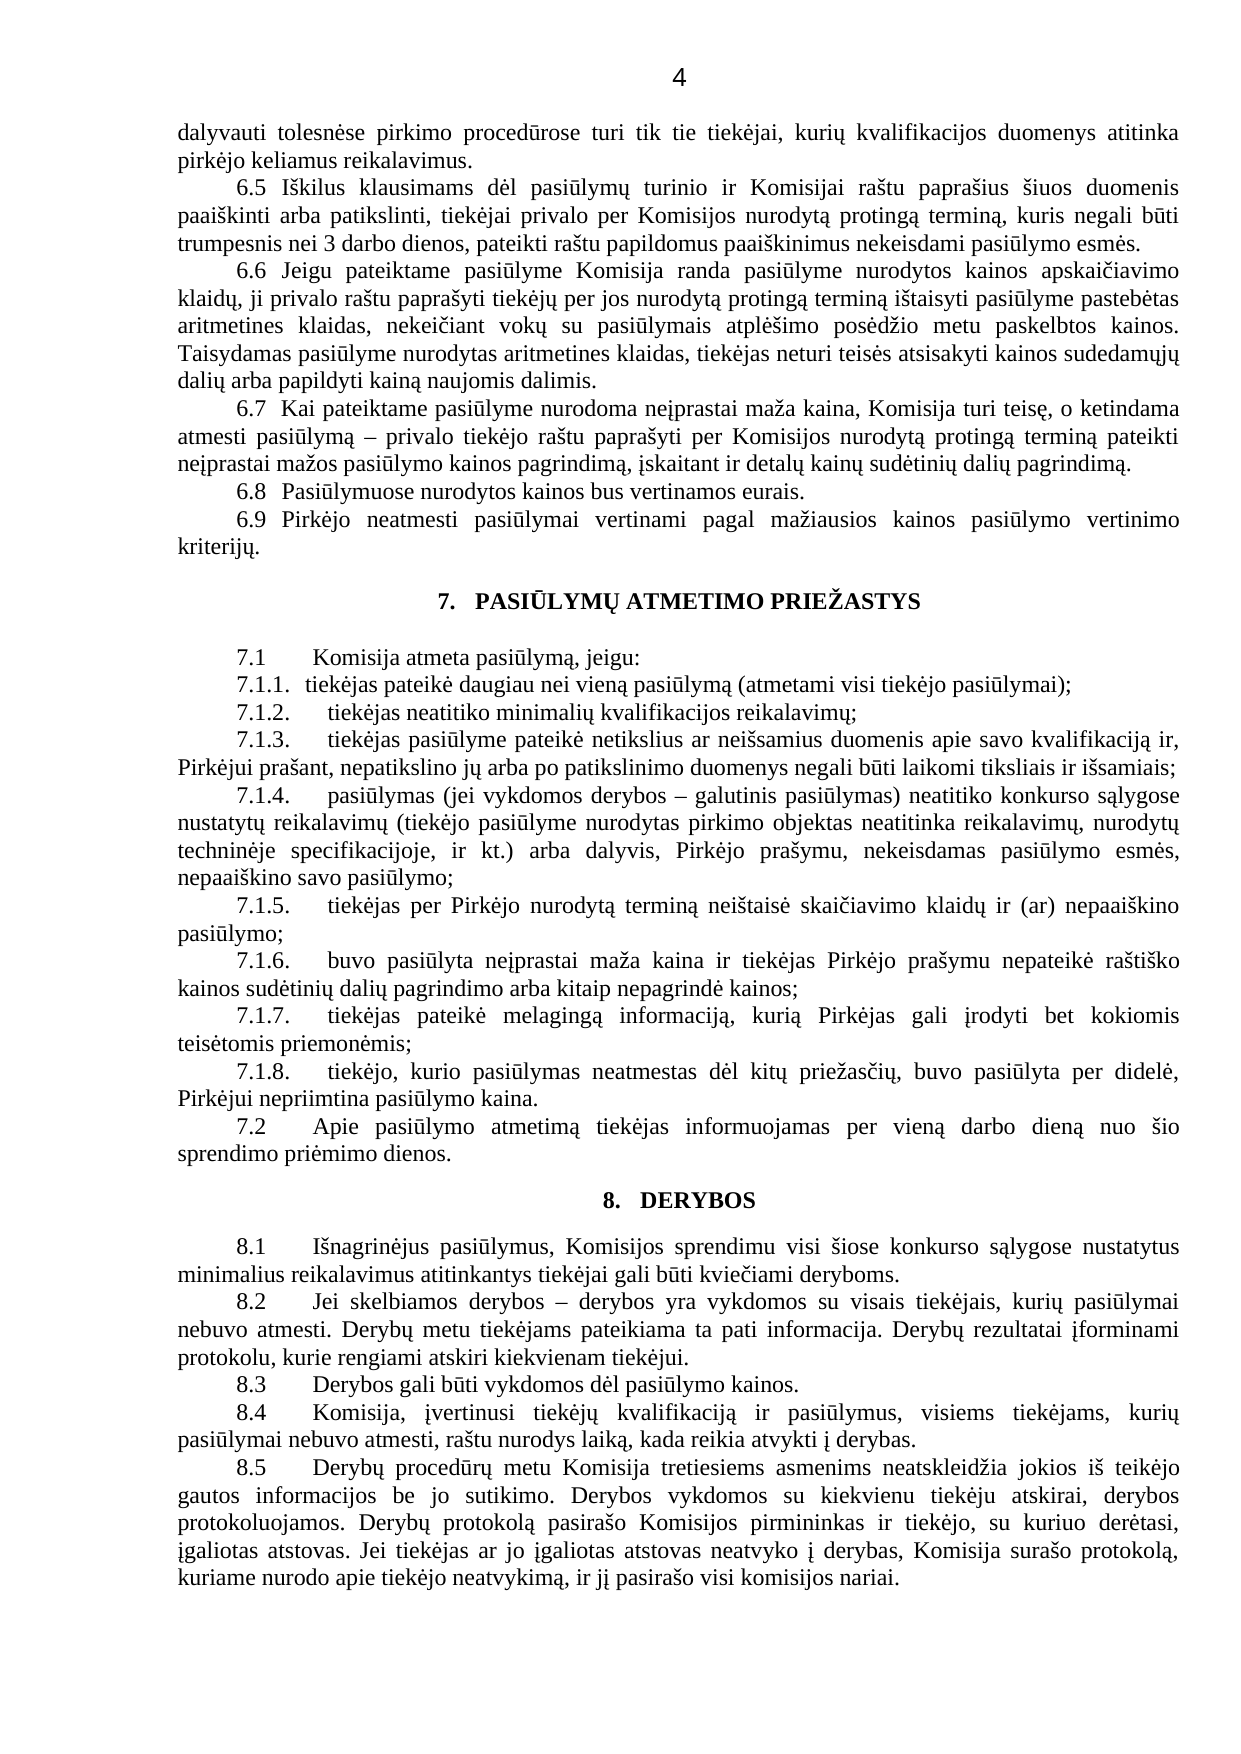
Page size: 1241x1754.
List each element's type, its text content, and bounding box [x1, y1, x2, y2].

list Jei skelbiamos derybos – derybos yra vykdomos su visais tiekėjais, kurių pasiūlymai nebuvo atmesti. Derybų metu tiekėjams pateikiama ta pati informacija. Derybų rezultatai įforminami protokolu, kurie rengiami atskiri kiekvienam tiekėjui. [177, 1287, 1181, 1370]
list tiekėjas neatitiko minimalių kvalifikacijos reikalavimų; [177, 698, 1181, 725]
list Pirkėjo neatmesti pasiūlymai vertinami pagal mažiausios kainos pasiūlymo vertinimo kriterijų. [177, 504, 1181, 560]
list Jeigu pateiktame pasiūlyme Komisija randa pasiūlyme nurodytos kainos apskaičiavimo klaidų, ji privalo raštu paprašyti tiekėjų per jos nurodytą protingą terminą ištaisyti pasiūlyme pastebėtas aritmetines klaidas, nekeičiant vokų su pasiūlymais atplėšimo posėdžio metu paskelbtos kainos. Taisydamas pasiūlyme nurodytas aritmetines klaidas, tiekėjas neturi teisės atsisakyti kainos sudedamųjų dalių arba papildyti kainą naujomis dalimis. [177, 256, 1181, 394]
list Komisija atmeta pasiūlymą, jeigu: [177, 643, 1181, 670]
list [177, 118, 1181, 173]
list Išnagrinėjus pasiūlymus, Komisijos sprendimu visi šiose konkurso sąlygose nustatytus minimalius reikalavimus atitinkantys tiekėjai gali būti kviečiami deryboms. [177, 1232, 1181, 1287]
list PASIŪLYMŲ ATMETIMO PRIEŽASTYS [177, 587, 1181, 615]
list Kai pateiktame pasiūlyme nurodoma neįprastai maža kaina, Komisija turi teisę, o ketindama atmesti pasiūlymą – privalo tiekėjo raštu paprašyti per Komisijos nurodytą protingą terminą pateikti neįprastai mažos pasiūlymo kainos pagrindimą, įskaitant ir detalų kainų sudėtinių dalių pagrindimą. [177, 394, 1181, 477]
list Pasiūlymuose nurodytos kainos bus vertinamos eurais. [177, 477, 1181, 504]
list tiekėjas pateikė daugiau nei vieną pasiūlymą (atmetami visi tiekėjo pasiūlymai); [236, 670, 1181, 698]
list Komisija, įvertinusi tiekėjų kvalifikaciją ir pasiūlymus, visiems tiekėjams, kurių pasiūlymai nebuvo atmesti, raštu nurodys laiką, kada reikia atvykti į derybas. [177, 1398, 1181, 1453]
list tiekėjas pasiūlyme pateikė netikslius ar neišsamius duomenis apie savo kvalifikaciją ir, Pirkėjui prašant, nepatikslino jų arba po patikslinimo duomenys negali būti laikomi tiksliais ir išsamiais; [177, 725, 1181, 781]
list tiekėjo, kurio pasiūlymas neatmestas dėl kitų priežasčių, buvo pasiūlyta per didelė, Pirkėjui nepriimtina pasiūlymo kaina. [177, 1057, 1181, 1112]
list buvo pasiūlyta neįprastai maža kaina ir tiekėjas Pirkėjo prašymu nepateikė raštiško kainos sudėtinių dalių pagrindimo arba kitaip nepagrindė kainos; [177, 946, 1181, 1001]
list pasiūlymas (jei vykdomos derybos – galutinis pasiūlymas) neatitiko konkurso sąlygose nustatytų reikalavimų (tiekėjo pasiūlyme nurodytas pirkimo objektas neatitinka reikalavimų, nurodytų techninėje specifikacijoje, ir kt.) arba dalyvis, Pirkėjo prašymu, nekeisdamas pasiūlymo esmės, nepaaiškino savo pasiūlymo; [177, 781, 1181, 891]
list Apie pasiūlymo atmetimą tiekėjas informuojamas per vieną darbo dieną nuo šio sprendimo priėmimo dienos. [177, 1112, 1181, 1167]
list Derybų procedūrų metu Komisija tretiesiems asmenims neatskleidžia jokios iš teikėjo gautos informacijos be jo sutikimo. Derybos vykdomos su kiekvienu tiekėju atskirai, derybos protokoluojamos. Derybų protokolą pasirašo Komisijos pirmininkas ir tiekėjo, su kuriuo derėtasi, įgaliotas atstovas. Jei tiekėjas ar jo įgaliotas atstovas neatvyko į derybas, Komisija surašo protokolą, kuriame nurodo apie tiekėjo neatvykimą, ir jį pasirašo visi komisijos nariai. [177, 1453, 1181, 1591]
list Derybos gali būti vykdomos dėl pasiūlymo kainos. [177, 1370, 1181, 1398]
list Iškilus klausimams dėl pasiūlymų turinio ir Komisijai raštu paprašius šiuos duomenis paaiškinti arba patikslinti, tiekėjai privalo per Komisijos nurodytą protingą terminą, kuris negali būti trumpesnis nei 3 darbo dienos, pateikti raštu papildomus paaiškinimus nekeisdami pasiūlymo esmės. [177, 173, 1181, 256]
list tiekėjas per Pirkėjo nurodytą terminą neištaisė skaičiavimo klaidų ir (ar) nepaaiškino pasiūlymo; [177, 891, 1181, 946]
list tiekėjas pateikė melagingą informaciją, kurią Pirkėjas gali įrodyti bet kokiomis teisėtomis priemonėmis; [177, 1001, 1181, 1057]
list DERYBOS [177, 1186, 1181, 1213]
